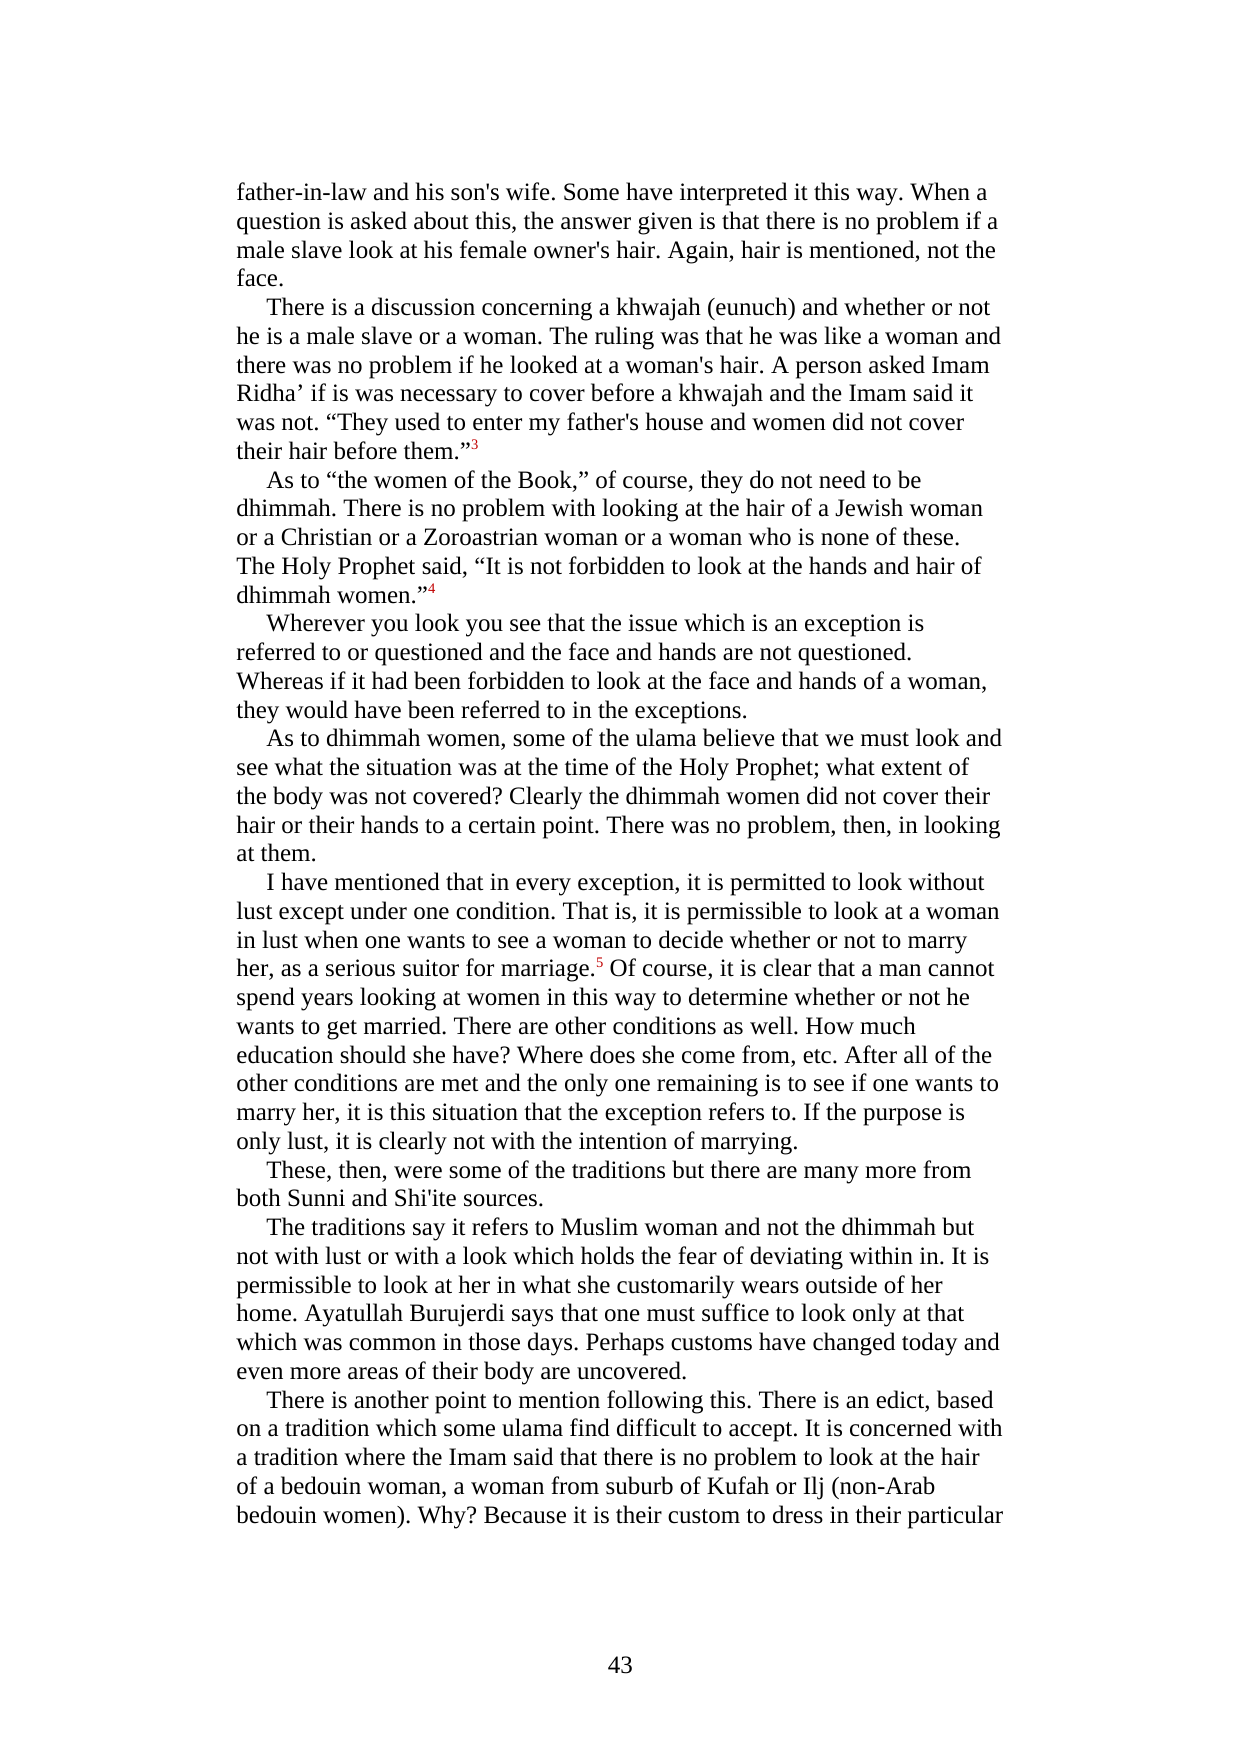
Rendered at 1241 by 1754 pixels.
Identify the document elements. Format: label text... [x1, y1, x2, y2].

text I have mentioned that in every exception, it is permitted to look without lust except under one condition. That is, it is permissible to look at a woman in lust when one wants to see a woman to decide whether or not to marry her, as a serious suitor for marriage.5 Of course, it is clear that a man cannot spend years looking at women in this way to determine whether or not he wants to get married. There are other conditions as well. How much education should she have? Where does she come from, etc. After all of the other conditions are met and the only one remaining is to see if one wants to marry her, it is this situation that the exception refers to. If the purpose is only lust, it is clearly not with the intention of marrying. [236, 867, 1004, 1155]
text The traditions say it refers to Muslim woman and not the dhimmah but not with lust or with a look which holds the fear of deviating within in. It is permissible to look at her in what she customarily wears outside of her home. Ayatullah Burujerdi says that one must suffice to look only at that which was common in those days. Perhaps customs have changed today and even more areas of their body are uncovered. [236, 1212, 1004, 1385]
text Wherever you look you see that the issue which is an exception is referred to or questioned and the face and hands are not questioned. Whereas if it had been forbidden to look at the face and hands of a woman, they would have been referred to in the exceptions. [236, 608, 1004, 723]
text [236, 177, 1004, 292]
text These, then, were some of the traditions but there are many more from both Sunni and Shi'ite sources. [236, 1155, 1004, 1212]
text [236, 1385, 1004, 1528]
text As to dhimmah women, some of the ulama believe that we must look and see what the situation was at the time of the Holy Prophet; what extent of the body was not covered? Clearly the dhimmah women did not cover their hair or their hands to a certain point. There was no problem, then, in looking at them. [236, 723, 1004, 867]
text There is a discussion concerning a khwajah (eunuch) and whether or not he is a male slave or a woman. The ruling was that he was like a woman and there was no problem if he looked at a woman's hair. A person asked Imam Ridha’ if is was necessary to cover before a khwajah and the Imam said it was not. “They used to enter my father's house and women did not cover their hair before them.”3 [236, 292, 1004, 465]
text As to “the women of the Book,” of course, they do not need to be dhimmah. There is no problem with looking at the hair of a Jewish woman or a Christian or a Zoroastrian woman or a woman who is none of these. The Holy Prophet said, “It is not forbidden to look at the hands and hair of dhimmah women.”4 [236, 465, 1004, 608]
